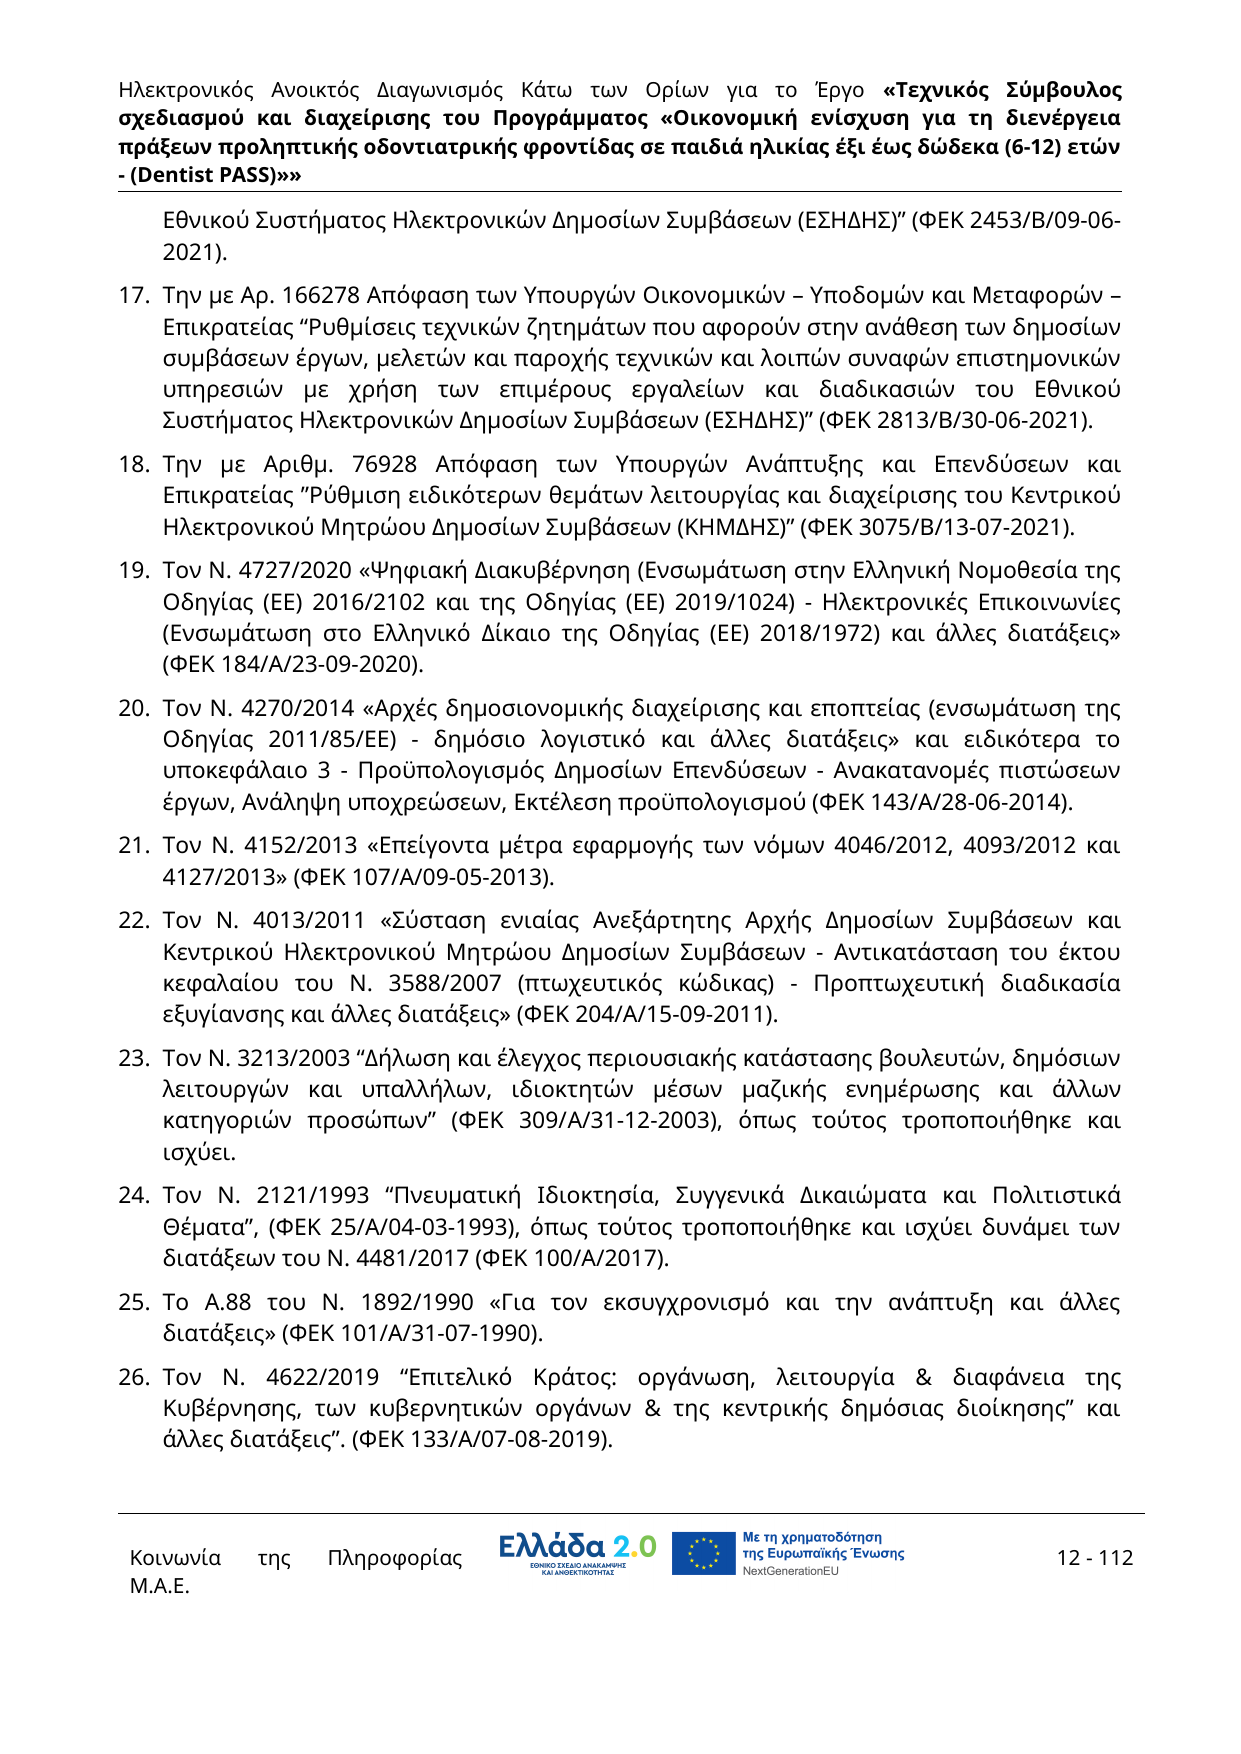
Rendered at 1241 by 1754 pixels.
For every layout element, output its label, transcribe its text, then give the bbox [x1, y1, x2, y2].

list Την με Αρ. 166278 Απόφαση των Υπουργών Οικονομικών – Υποδομών και Μεταφορών – Επικρατείας “Ρυθμίσεις τεχνικών ζητημάτων που αφορούν στην ανάθεση των δημοσίων συμβάσεων έργων, μελετών και παροχής τεχνικών και λοιπών συναφών επιστημονικών υπηρεσιών με χρήση των επιμέρους εργαλείων και διαδικασιών του Εθνικού Συστήματος Ηλεκτρονικών Δημοσίων Συμβάσεων (ΕΣΗΔΗΣ)” (ΦΕΚ 2813/Β/30-06-2021). [118, 279, 1122, 436]
list Τον Ν. 2121/1993 “Πνευματική Ιδιοκτησία, Συγγενικά Δικαιώματα και Πολιτιστικά Θέματα”, (ΦΕΚ 25/Α/04-03-1993), όπως τούτος τροποποιήθηκε και ισχύει δυνάμει των διατάξεων του Ν. 4481/2017 (ΦΕΚ 100/Α/2017). [118, 1179, 1122, 1273]
list Τον Ν. 4152/2013 «Επείγοντα μέτρα εφαρμογής των νόμων 4046/2012, 4093/2012 και 4127/2013» (ΦΕΚ 107/Α/09-05-2013). [118, 829, 1122, 892]
list Το Α.88 του Ν. 1892/1990 «Για τον εκσυγχρονισμό και την ανάπτυξη και άλλες διατάξεις» (ΦΕΚ 101/Α/31-07-1990). [118, 1286, 1122, 1348]
list Την με Αριθμ. 76928 Απόφαση των Υπουργών Ανάπτυξης και Επενδύσεων και Επικρατείας ”Ρύθμιση ειδικότερων θεμάτων λειτουργίας και διαχείρισης του Κεντρικού Ηλεκτρονικού Μητρώου Δημοσίων Συμβάσεων (ΚΗΜΔΗΣ)” (ΦΕΚ 3075/Β/13-07-2021). [118, 448, 1122, 542]
list Τον N. 4013/2011 «Σύσταση ενιαίας Ανεξάρτητης Αρχής Δημοσίων Συμβάσεων και Κεντρικού Ηλεκτρονικού Μητρώου Δημοσίων Συμβάσεων - Αντικατάσταση του έκτου κεφαλαίου του Ν. 3588/2007 (πτωχευτικός κώδικας) - Προπτωχευτική διαδικασία εξυγίανσης και άλλες διατάξεις» (ΦΕΚ 204/Α/15-09-2011). [118, 904, 1122, 1029]
list Τον Ν. 4622/2019 “Επιτελικό Κράτος: οργάνωση, λειτουργία & διαφάνεια της Κυβέρνησης, των κυβερνητικών οργάνων & της κεντρικής δημόσιας διοίκησης” και άλλες διατάξεις”. (ΦΕΚ 133/Α/07-08-2019). [118, 1361, 1122, 1454]
list Τον Ν. 4270/2014 «Αρχές δημοσιονομικής διαχείρισης και εποπτείας (ενσωμάτωση της Οδηγίας 2011/85/ΕΕ) - δημόσιο λογιστικό και άλλες διατάξεις» και ειδικότερα το υποκεφάλαιο 3 - Προϋπολογισμός Δημοσίων Επενδύσεων - Ανακατανομές πιστώσεων έργων, Ανάληψη υποχρεώσεων, Εκτέλεση προϋπολογισμού (ΦΕΚ 143/Α/28-06-2014). [118, 692, 1122, 817]
list Τον N. 3213/2003 “Δήλωση και έλεγχος περιουσιακής κατάστασης βουλευτών, δημόσιων λειτουργών και υπαλλήλων, ιδιοκτητών μέσων μαζικής ενημέρωσης και άλλων κατηγοριών προσώπων” (ΦΕΚ 309/A/31-12-2003), όπως τούτος τροποποιήθηκε και ισχύει. [118, 1042, 1122, 1167]
list Τον Ν. 4727/2020 «Ψηφιακή Διακυβέρνηση (Ενσωμάτωση στην Ελληνική Νομοθεσία της Οδηγίας (ΕΕ) 2016/2102 και της Οδηγίας (ΕΕ) 2019/1024) - Ηλεκτρονικές Επικοινωνίες (Ενσωμάτωση στο Ελληνικό Δίκαιο της Οδηγίας (ΕΕ) 2018/1972) και άλλες διατάξεις» (ΦΕΚ 184/Α/23-09-2020). [118, 554, 1122, 679]
picture [484, 1516, 919, 1591]
